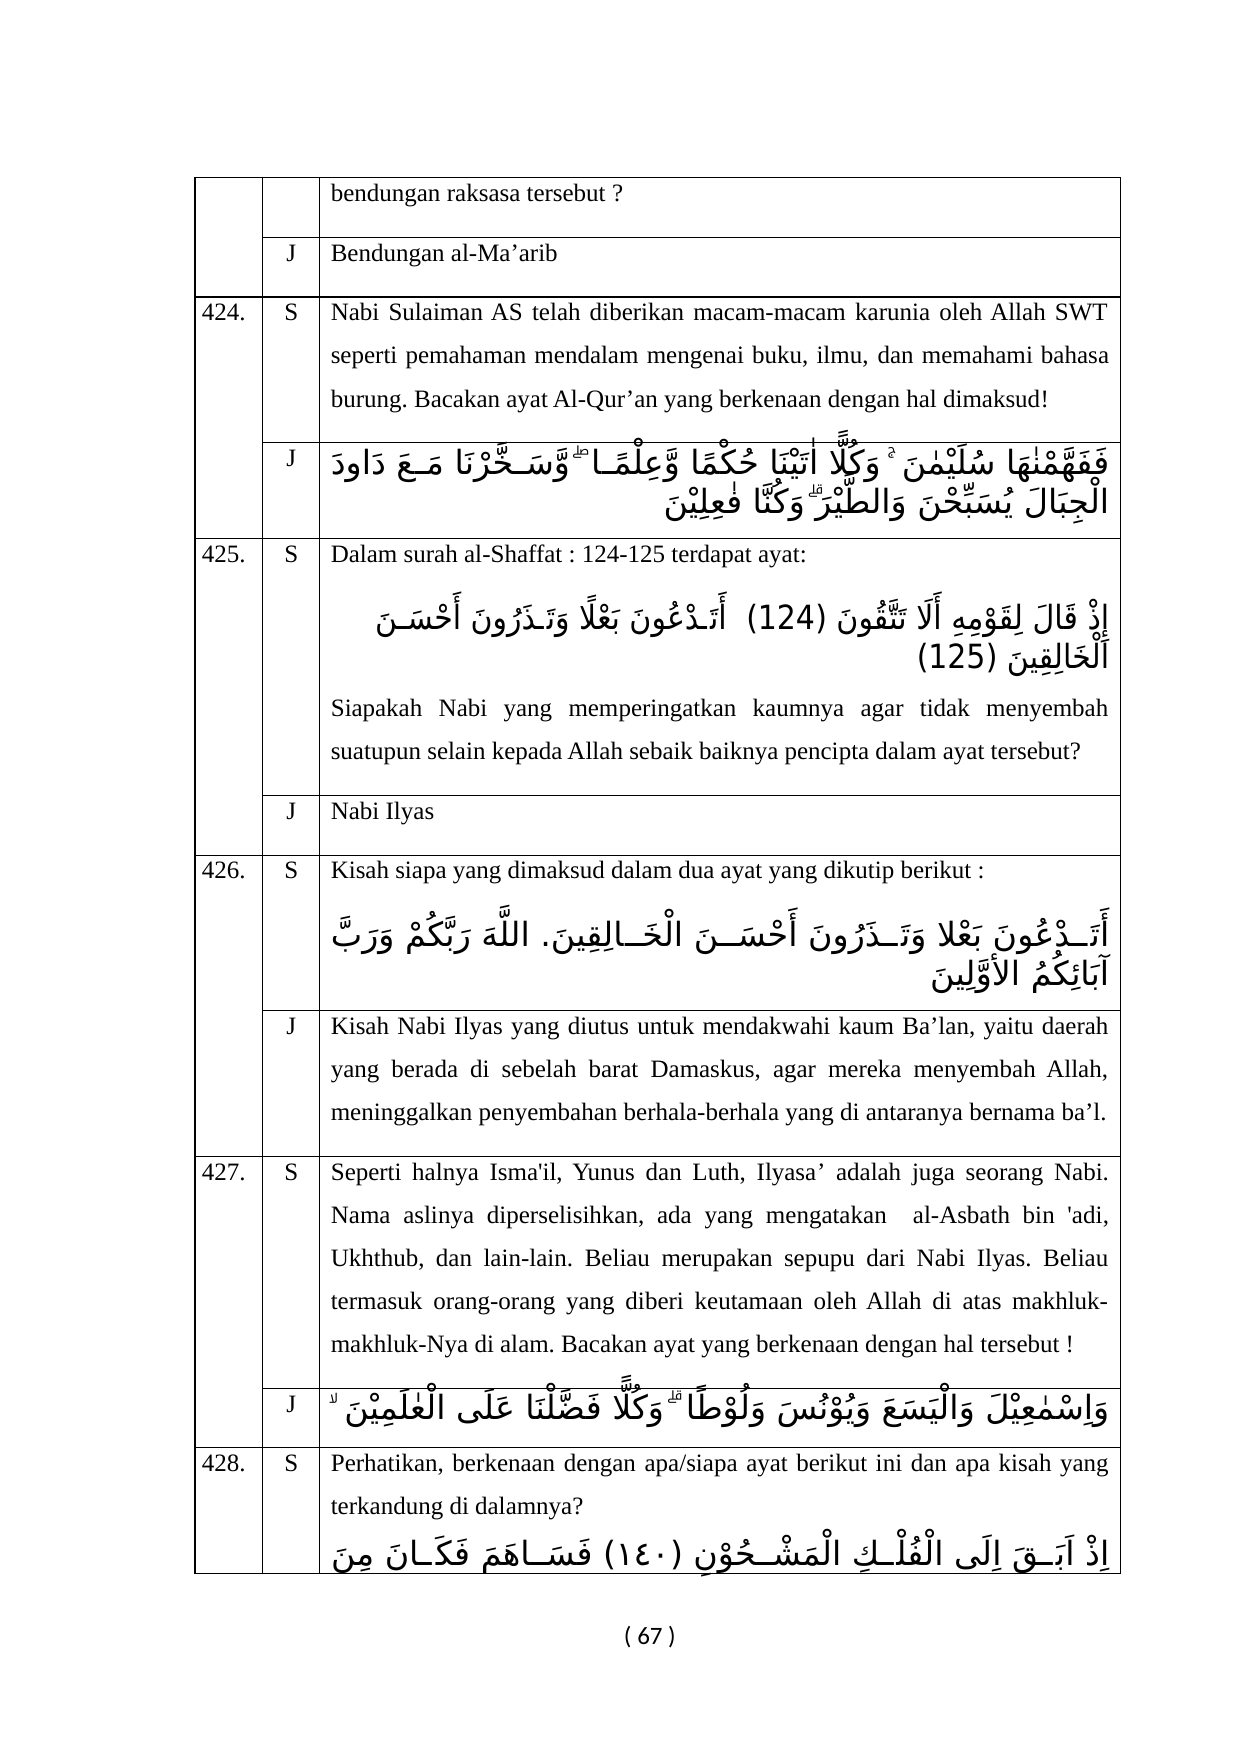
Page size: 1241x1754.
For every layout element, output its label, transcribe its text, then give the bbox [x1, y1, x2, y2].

table_cell Kisah Nabi Ilyas yang diutus untuk mendakwahi kaum Ba’lan, yaitu daerah yang berada di sebelah barat Damaskus, agar mereka menyembah Allah, meninggalkan penyembahan berhala-berhala yang di antaranya bernama ba’l. [320, 1011, 1120, 1156]
table_cell فَفَهَّمْنٰهَا سُلَيْمٰنَ ۚ وَكُلًّا اٰتَيْنَا حُكْمًا وَّعِلْمًا ۖ وَّسَخَّرْنَا مَعَ دَاودَ الْجِبَالَ يُسَبِّحْنَ وَالطَّيْرَۗ وَكُنَّا فٰعِلِيْنَ [320, 443, 1120, 538]
table_cell وَاِسْمٰعِيْلَ وَالْيَسَعَ وَيُوْنُسَ وَلُوْطًا ۗ وَكُلًّا فَضَّلْنَا عَلَى الْعٰلَمِيْنَ ۙ [320, 1389, 1120, 1447]
table_cell Dalam surah al-Shaffat : 124-125 terdapat ayat: إِذْ قَالَ لِقَوْمِهِ أَلَا تَتَّقُونَ (124) أَتَدْعُونَ بَعْلًا وَتَذَرُونَ أَحْسَنَ الْخَالِقِينَ (125) Siapakah Nabi yang memperingatkan kaumnya agar tidak menyembah suatupun selain kepada Allah sebaik baiknya pencipta dalam ayat tersebut? [320, 539, 1120, 795]
table_cell J [263, 796, 319, 854]
table_cell Bendungan al-Ma’arib [320, 238, 1120, 296]
table_cell J [263, 1011, 319, 1156]
table_cell S [263, 539, 319, 795]
table_cell [196, 539, 262, 854]
table_cell S [263, 1448, 319, 1573]
table_cell S [263, 856, 319, 1010]
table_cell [320, 178, 1120, 237]
table_cell J [263, 1389, 319, 1447]
table_cell Nabi Ilyas [320, 796, 1120, 854]
table_cell J [263, 238, 319, 296]
table_cell [196, 1157, 262, 1447]
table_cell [320, 1448, 1120, 1573]
table_cell Nabi Sulaiman AS telah diberikan macam-macam karunia oleh Allah SWT seperti pemahaman mendalam mengenai buku, ilmu, dan memahami bahasa burung. Bacakan ayat Al-Qur’an yang berkenaan dengan hal dimaksud! [320, 298, 1120, 442]
table_cell Kisah siapa yang dimaksud dalam dua ayat yang dikutip berikut : أَتَدْعُونَ بَعْلا وَتَذَرُونَ أَحْسَنَ الْخَالِقِينَ. اللَّهَ رَبَّكُمْ وَرَبَّ آبَائِكُمُ الأوَّلِينَ [320, 856, 1120, 1010]
table_cell S [263, 298, 319, 442]
table_cell J [263, 443, 319, 538]
table_cell Seperti halnya Isma'il, Yunus dan Luth, Ilyasa’ adalah juga seorang Nabi. Nama aslinya diperselisihkan, ada yang mengatakan al-Asbath bin 'adi, Ukhthub, dan lain-lain. Beliau merupakan sepupu dari Nabi Ilyas. Beliau termasuk orang-orang yang diberi keutamaan oleh Allah di atas makhluk-makhluk-Nya di alam. Bacakan ayat yang berkenaan dengan hal tersebut ! [320, 1157, 1120, 1388]
table_cell [196, 1448, 262, 1573]
table_cell [196, 178, 262, 296]
table_cell S [263, 1157, 319, 1388]
table_cell [196, 298, 262, 538]
table_cell [196, 856, 262, 1156]
table_cell S [263, 178, 319, 237]
